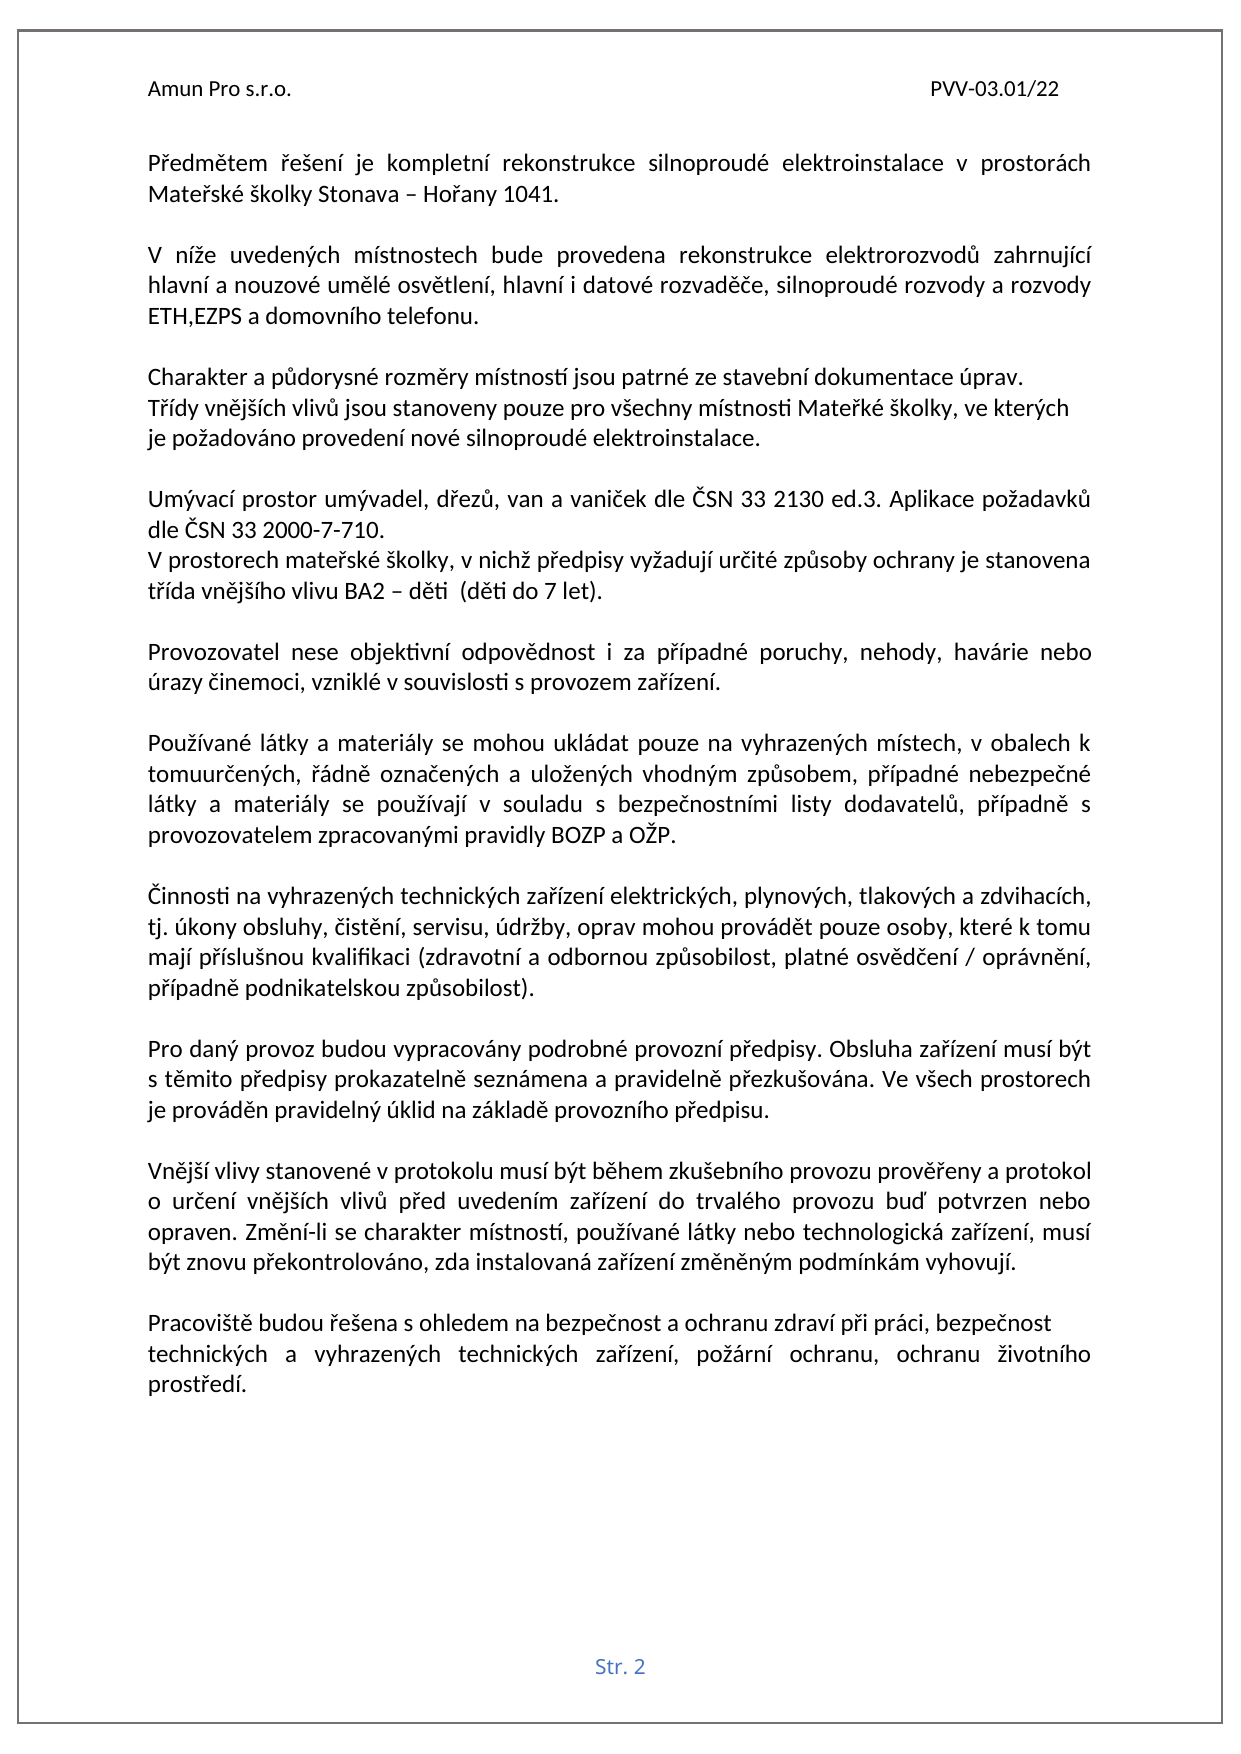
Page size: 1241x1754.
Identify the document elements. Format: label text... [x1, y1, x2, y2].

text V prostorech mateřské školky, v nichž předpisy vyžadují určité způsoby ochrany je stanovena třída vnějšího vlivu BA2 – děti (děti do 7 let). [148, 544, 1093, 605]
text Používané látky a materiály se mohou ukládat pouze na vyhrazených místech, v obalech k tomuurčených, řádně označených a uložených vhodným způsobem, případné nebezpečné látky a materiály se používají v souladu s bezpečnostními listy dodavatelů, případně s provozovatelem zpracovanými pravidly BOZP a OŽP. [148, 727, 1093, 849]
text Vnější vlivy stanovené v protokolu musí být během zkušebního provozu prověřeny a protokol o určení vnějších vlivů před uvedením zařízení do trvalého provozu buď potvrzen nebo opraven. Změní-li se charakter místností, používané látky nebo technologická zařízení, musí být znovu překontrolováno, zda instalovaná zařízení změněným podmínkám vyhovují. [148, 1155, 1093, 1277]
text V níže uvedených místnostech bude provedena rekonstrukce elektrorozvodů zahrnující hlavní a nouzové umělé osvětlení, hlavní i datové rozvaděče, silnoproudé rozvody a rozvody ETH,EZPS a domovního telefonu. [148, 239, 1093, 331]
text Pracoviště budou řešena s ohledem na bezpečnost a ochranu zdraví při práci, bezpečnost [148, 1307, 1093, 1338]
text Charakter a půdorysné rozměry místností jsou patrné ze stavební dokumentace úprav. [148, 361, 1093, 392]
text Předmětem řešení je kompletní rekonstrukce silnoproudé elektroinstalace v prostorách Mateřské školky Stonava – Hořany 1041. [148, 148, 1093, 209]
text technických a vyhrazených technických zařízení, požární ochranu, ochranu životního prostředí. [148, 1338, 1093, 1399]
text Provozovatel nese objektivní odpovědnost i za případné poruchy, nehody, havárie nebo úrazy činemoci, vzniklé v souvislosti s provozem zařízení. [148, 636, 1093, 697]
text Umývací prostor umývadel, dřezů, van a vaniček dle ČSN 33 2130 ed.3. Aplikace požadavků dle ČSN 33 2000-7-710. [148, 483, 1093, 544]
text Činnosti na vyhrazených technických zařízení elektrických, plynových, tlakových a zdvihacích, tj. úkony obsluhy, čistění, servisu, údržby, oprav mohou provádět pouze osoby, které k tomu mají příslušnou kvalifikaci (zdravotní a odbornou způsobilost, platné osvědčení / oprávnění, případně podnikatelskou způsobilost). [148, 880, 1093, 1002]
text Pro daný provoz budou vypracovány podrobné provozní předpisy. Obsluha zařízení musí být s těmito předpisy prokazatelně seznámena a pravidelně přezkušována. Ve všech prostorech je prováděn pravidelný úklid na základě provozního předpisu. [148, 1033, 1093, 1124]
text je požadováno provedení nové silnoproudé elektroinstalace. [148, 422, 1093, 453]
text Třídy vnějších vlivů jsou stanoveny pouze pro všechny místnosti Mateřké školky, ve kterých [148, 392, 1093, 422]
